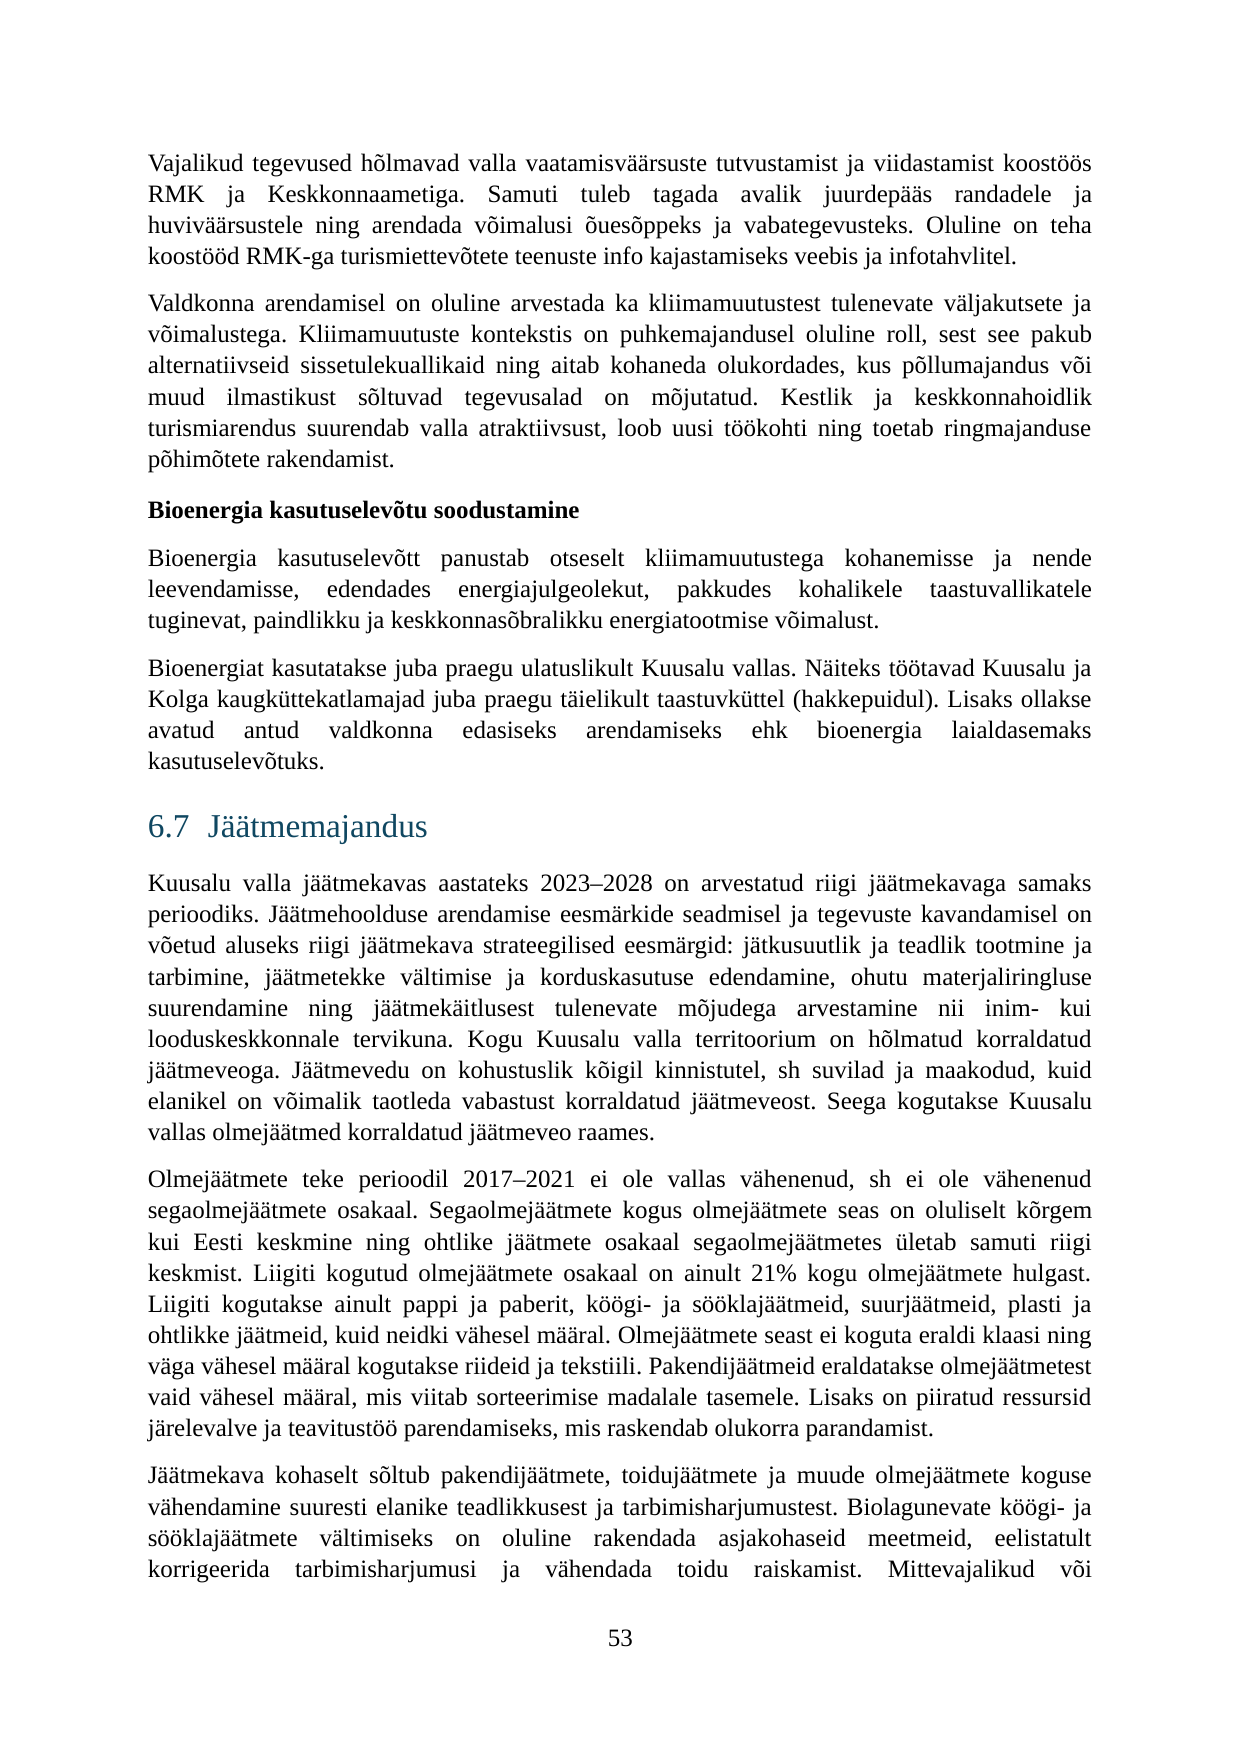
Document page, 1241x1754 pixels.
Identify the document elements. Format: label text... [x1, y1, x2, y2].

text Kuusalu valla jäätmekavas aastateks 2023–2028 on arvestatud riigi jäätmekavaga samaks perioodiks. Jäätmehoolduse arendamise eesmärkide seadmisel ja tegevuste kavandamisel on võetud aluseks riigi jäätmekava strateegilised eesmärgid: jätkusuutlik ja teadlik tootmine ja tarbimine, jäätmetekke vältimise ja korduskasutuse edendamine, ohutu materjaliringluse suurendamine ning jäätmekäitlusest tulenevate mõjudega arvestamine nii inim- kui looduskeskkonnale tervikuna. Kogu Kuusalu valla territoorium on hõlmatud korraldatud jäätmeveoga. Jäätmevedu on kohustuslik kõigil kinnistutel, sh suvilad ja maakodud, kuid elanikel on võimalik taotleda vabastust korraldatud jäätmeveost. Seega kogutakse Kuusalu vallas olmejäätmed korraldatud jäätmeveo raames. [148, 868, 1093, 1146]
subtitle Bioenergia kasutuselevõtu soodustamine [148, 496, 1093, 524]
text Vajalikud tegevused hõlmavad valla vaatamisväärsuste tutvustamist ja viidastamist koostöös RMK ja Keskkonnaametiga. Samuti tuleb tagada avalik juurdepääs randadele ja huviväärsustele ning arendada võimalusi õuesõppeks ja vabategevusteks. Oluline on teha koostööd RMK-ga turismiettevõtete teenuste info kajastamiseks veebis ja infotahvlitel. [148, 148, 1093, 269]
text Valdkonna arendamisel on oluline arvestada ka kliimamuutustest tulenevate väljakutsete ja võimalustega. Kliimamuutuste kontekstis on puhkemajandusel oluline roll, sest see pakub alternatiivseid sissetulekuallikaid ning aitab kohaneda olukordades, kus põllumajandus või muud ilmastikust sõltuvad tegevusalad on mõjutatud. Kestlik ja keskkonnahoidlik turismiarendus suurendab valla atraktiivsust, loob uusi töökohti ning toetab ringmajanduse põhimõtete rakendamist. [148, 288, 1093, 472]
text Bioenergia kasutuselevõtt panustab otseselt kliimamuutustega kohanemisse ja nende leevendamisse, edendades energiajulgeolekut, pakkudes kohalikele taastuvallikatele tuginevat, paindlikku ja keskkonnasõbralikku energiatootmise võimalust. [148, 543, 1093, 634]
text Olmejäätmete teke perioodil 2017–2021 ei ole vallas vähenenud, sh ei ole vähenenud segaolmejäätmete osakaal. Segaolmejäätmete kogus olmejäätmete seas on oluliselt kõrgem kui Eesti keskmine ning ohtlike jäätmete osakaal segaolmejäätmetes ületab samuti riigi keskmist. Liigiti kogutud olmejäätmete osakaal on ainult 21% kogu olmejäätmete hulgast. Liigiti kogutakse ainult pappi ja paberit, köögi- ja sööklajäätmeid, suurjäätmeid, plasti ja ohtlikke jäätmeid, kuid neidki vähesel määral. Olmejäätmete seast ei koguta eraldi klaasi ning väga vähesel määral kogutakse riideid ja tekstiili. Pakendijäätmeid eraldatakse olmejäätmetest vaid vähesel määral, mis viitab sorteerimise madalale tasemele. Lisaks on piiratud ressursid järelevalve ja teavitustöö parendamiseks, mis raskendab olukorra parandamist. [148, 1164, 1093, 1442]
subtitle Jäätmemajandus [148, 806, 1093, 845]
text Bioenergiat kasutatakse juba praegu ulatuslikult Kuusalu vallas. Näiteks töötavad Kuusalu ja Kolga kaugküttekatlamajad juba praegu täielikult taastuvküttel (hakkepuidul). Lisaks ollakse avatud antud valdkonna edasiseks arendamiseks ehk bioenergia laialdasemaks kasutuselevõtuks. [148, 653, 1093, 775]
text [148, 1461, 1093, 1582]
